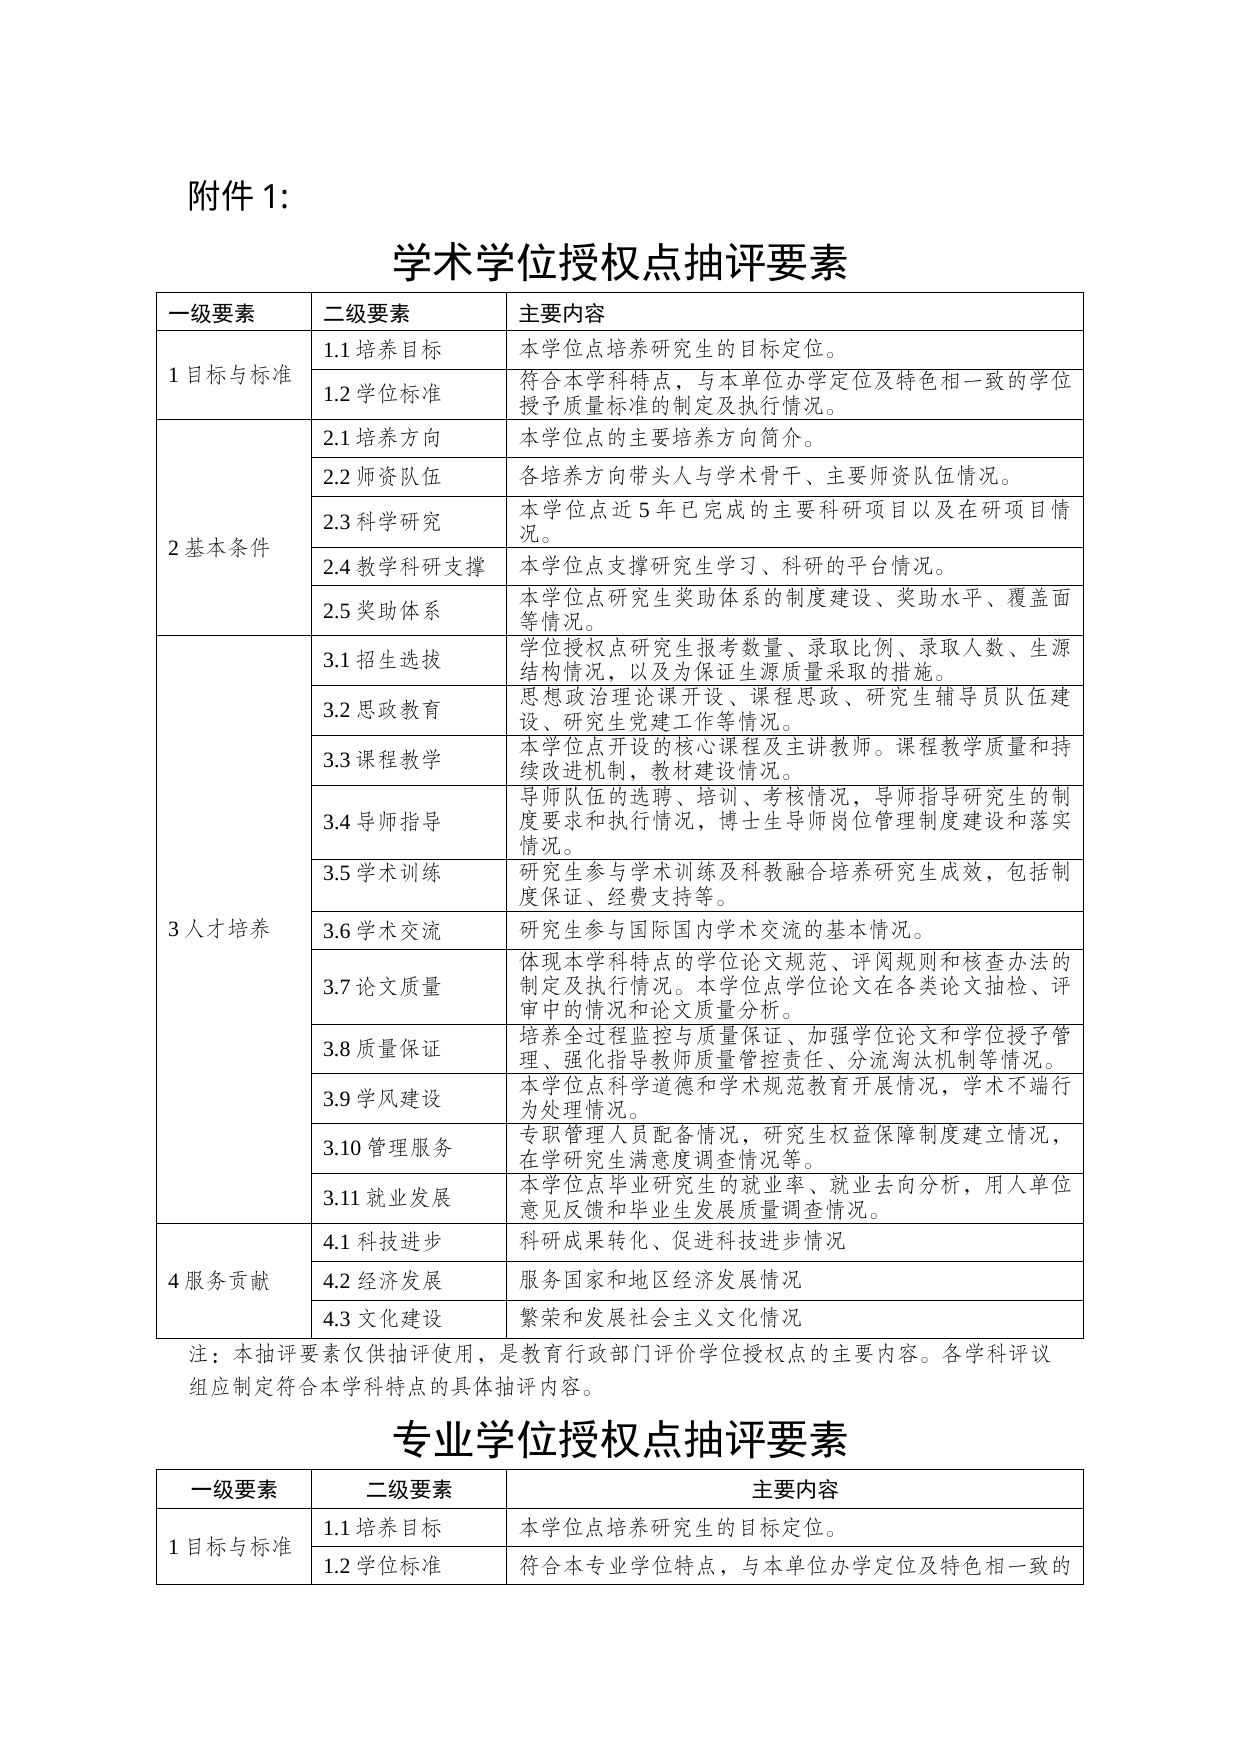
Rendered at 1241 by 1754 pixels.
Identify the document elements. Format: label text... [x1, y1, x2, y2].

table_cell 2.4教学科研支撑 [312, 548, 506, 585]
table_cell 3.5学术训练 [312, 860, 506, 911]
table_cell 科研成果转化、促进科技进步情况 [507, 1224, 1083, 1261]
table_cell 本学位点培养研究生的目标定位。 [507, 331, 1083, 369]
table_cell 各培养方向带头人与学术骨干、主要师资队伍情况。 [507, 458, 1083, 496]
table_cell 专职管理人员配备情况，研究生权益保障制度建立情况，在学研究生满意度调查情况等。 [507, 1124, 1083, 1173]
table_cell 2.1培养方向 [312, 420, 506, 457]
table_cell 学位授权点研究生报考数量、录取比例、录取人数、生源结构情况，以及为保证生源质量采取的措施。 [507, 636, 1083, 685]
table_cell 研究生参与国际国内学术交流的基本情况。 [507, 912, 1083, 949]
table_cell 服务国家和地区经济发展情况 [507, 1262, 1083, 1299]
text 注：本抽评要素仅供抽评使用，是教育行政部门评价学位授权点的主要内容。各学科评议组应制定符合本学科特点的具体抽评内容。 [187, 1339, 1053, 1404]
text 专业学位授权点抽评要素 [187, 1404, 1053, 1469]
table_cell 研究生参与学术训练及科教融合培养研究生成效，包括制度保证、经费支持等。 [507, 860, 1083, 911]
table_cell 本学位点科学道德和学术规范教育开展情况，学术不端行为处理情况。 [507, 1074, 1083, 1123]
table_cell 本学位点研究生奖助体系的制度建设、奖助水平、覆盖面等情况。 [507, 586, 1083, 635]
table_cell 导师队伍的选聘、培训、考核情况，导师指导研究生的制度要求和执行情况，博士生导师岗位管理制度建设和落实情况。 [507, 786, 1083, 859]
table_cell 1.2学位标准 [312, 1547, 506, 1584]
table_cell 1.1培养目标 [312, 331, 506, 369]
table_cell 繁荣和发展社会主义文化情况 [507, 1301, 1083, 1338]
table_cell 3.7论文质量 [312, 950, 506, 1023]
table_cell 1.1培养目标 [312, 1509, 506, 1546]
table_cell 1目标与标准 [157, 1509, 311, 1584]
table_cell 培养全过程监控与质量保证、加强学位论文和学位授予管理、强化指导教师质量管控责任、分流淘汰机制等情况。 [507, 1025, 1083, 1073]
table_cell 3人才培养 [157, 636, 311, 1223]
table_cell 3.6学术交流 [312, 912, 506, 949]
table_cell 体现本学科特点的学位论文规范、评阅规则和核查办法的制定及执行情况。本学位点学位论文在各类论文抽检、评审中的情况和论文质量分析。 [507, 950, 1083, 1023]
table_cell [507, 1547, 1083, 1584]
table_header 主要内容 [507, 293, 1083, 330]
table_cell 本学位点支撑研究生学习、科研的平台情况。 [507, 548, 1083, 585]
text 附件1: [187, 162, 1053, 227]
table_header 一级要素 [157, 1470, 311, 1507]
table_cell 1.2学位标准 [312, 370, 506, 419]
table_cell 4.3 文化建设 [312, 1301, 506, 1338]
table_cell 本学位点毕业研究生的就业率、就业去向分析，用人单位意见反馈和毕业生发展质量调查情况。 [507, 1174, 1083, 1223]
table_cell 符合本学科特点，与本单位办学定位及特色相一致的学位授予质量标准的制定及执行情况。 [507, 370, 1083, 419]
table_header 二级要素 [312, 293, 506, 330]
table_cell 3.10管理服务 [312, 1124, 506, 1173]
table_cell 本学位点的主要培养方向简介。 [507, 420, 1083, 457]
table_cell 2.2师资队伍 [312, 458, 506, 496]
table_cell 4.2 经济发展 [312, 1262, 506, 1299]
table_cell 2.5奖助体系 [312, 586, 506, 635]
table_cell 3.8质量保证 [312, 1025, 506, 1073]
table_cell 3.11就业发展 [312, 1174, 506, 1223]
text 学术学位授权点抽评要素 [187, 227, 1053, 292]
table_cell 本学位点培养研究生的目标定位。 [507, 1509, 1083, 1546]
table_cell 4.1 科技进步 [312, 1224, 506, 1261]
table_cell 1目标与标准 [157, 331, 311, 419]
table_cell 3.1招生选拔 [312, 636, 506, 685]
table_cell 3.9学风建设 [312, 1074, 506, 1123]
table_cell 思想政治理论课开设、课程思政、研究生辅导员队伍建设、研究生党建工作等情况。 [507, 686, 1083, 735]
table_cell 3.4导师指导 [312, 786, 506, 859]
table_cell 3.3课程教学 [312, 736, 506, 784]
table_cell 本学位点近5年已完成的主要科研项目以及在研项目情况。 [507, 497, 1083, 547]
table_cell 本学位点开设的核心课程及主讲教师。课程教学质量和持续改进机制，教材建设情况。 [507, 736, 1083, 784]
table_cell 2基本条件 [157, 420, 311, 635]
table_cell 2.3科学研究 [312, 497, 506, 547]
table_header 一级要素 [157, 293, 311, 330]
table_header 二级要素 [312, 1470, 506, 1507]
table_cell 3.2思政教育 [312, 686, 506, 735]
table_cell 4服务贡献 [157, 1224, 311, 1338]
table_header 主要内容 [507, 1470, 1083, 1507]
